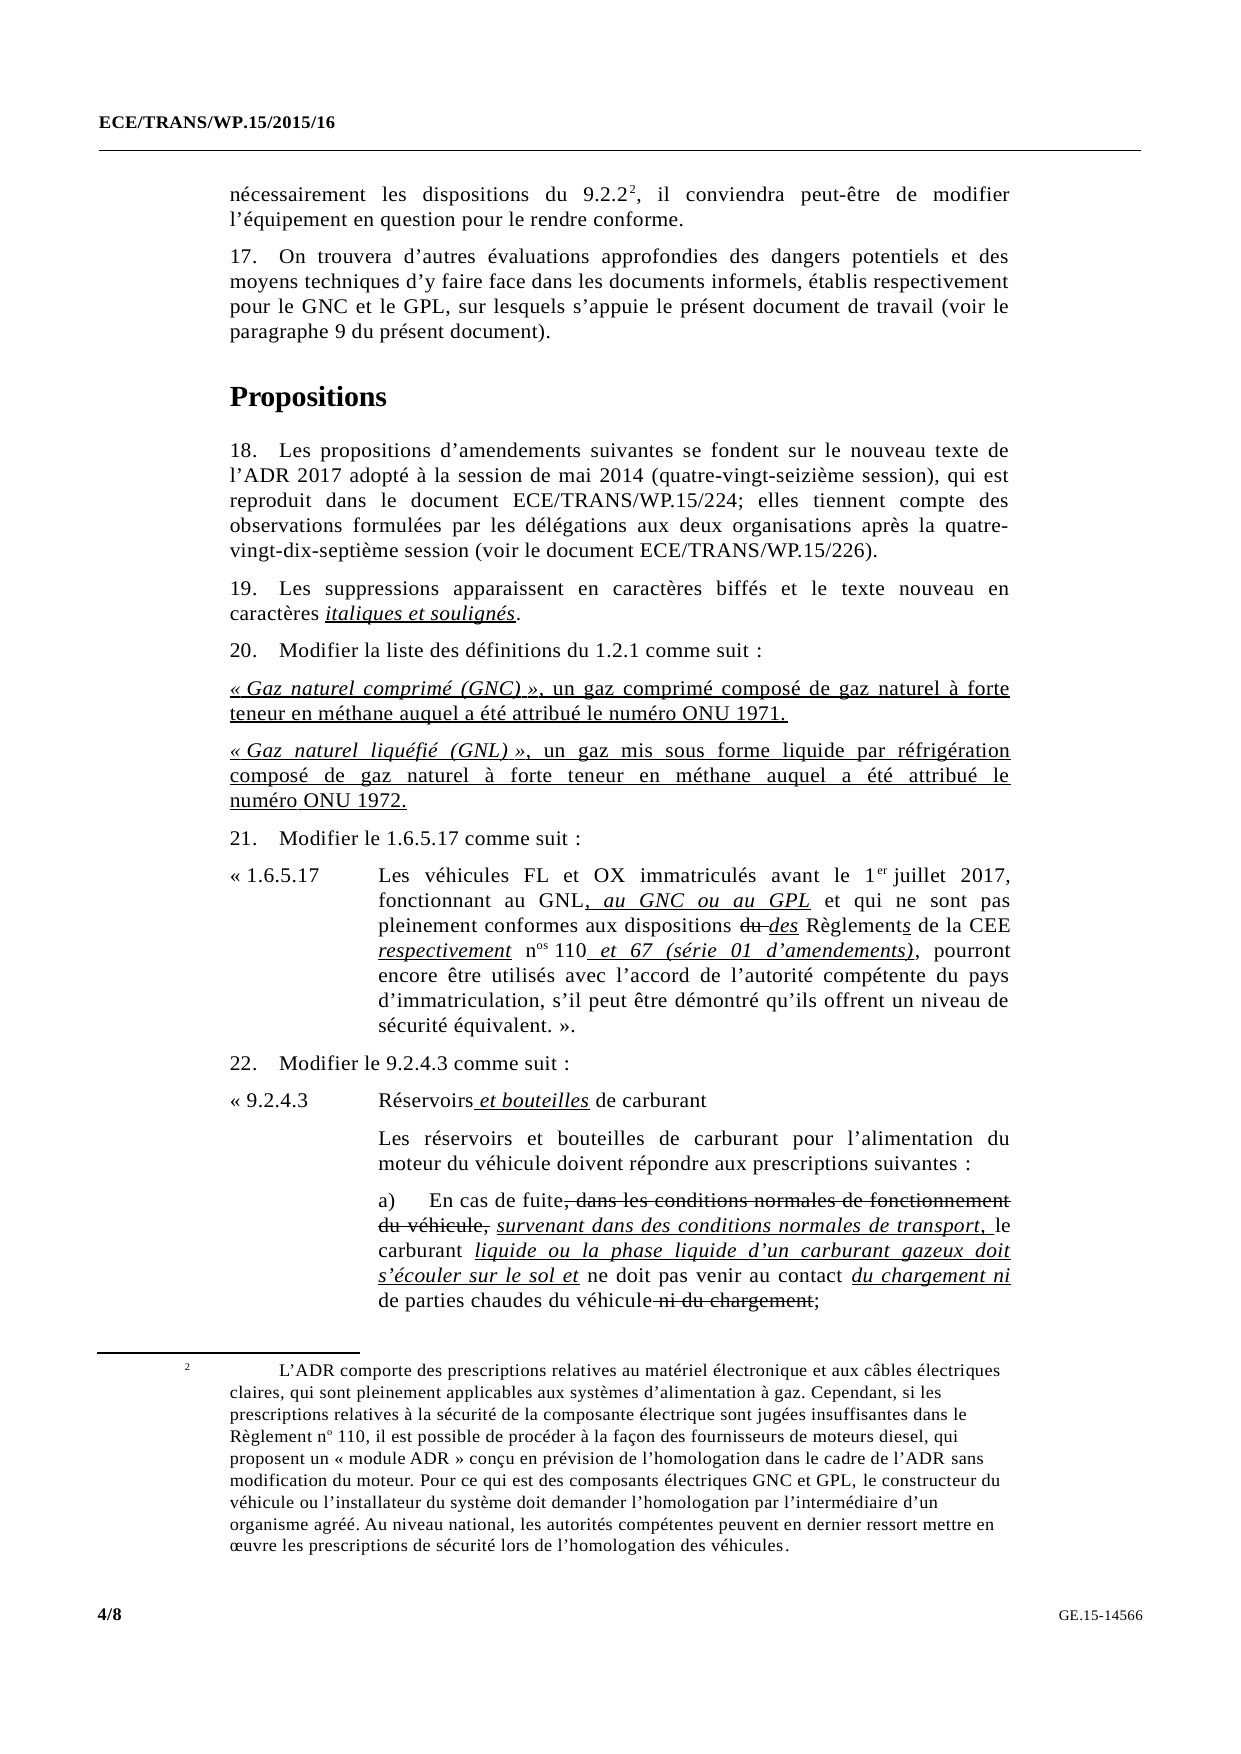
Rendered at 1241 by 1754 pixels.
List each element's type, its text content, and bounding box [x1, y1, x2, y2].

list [229, 181, 1011, 231]
text « Gaz naturel liquéfié (GNL) », un gaz mis sous forme liquide par réfrigération composé de gaz naturel à forte teneur en méthane auquel a été attribué le numéro ONU 1972. [229, 760, 1011, 784]
list On trouvera d’autres évaluations approfondies des dangers potentiels et des moyens techniques d’y faire face dans les documents informels, établis respectivement pour le GNC et le GPL, sur lesquels s’appuie le présent document de travail (voir le paragraphe 9 du présent document). [229, 244, 1011, 344]
text « Gaz naturel liquéfié (GNL) », un gaz mis sous forme liquide par réfrigération composé de gaz naturel à forte teneur en méthane auquel a été attribué le numéro ONU 1972. [229, 738, 1011, 759]
list Modifier le 1.6.5.17 comme suit : [229, 825, 1011, 850]
text Propositions [97, 381, 1011, 413]
text a) En cas de fuite, dans les conditions normales de fonctionnement du véhicule, survenant dans des conditions normales de transport, le carburant liquide ou la phase liquide d’un carburant gazeux doit s’écouler sur le sol et ne doit pas venir au contact du chargement ni de parties chaudes du véhicule ni du chargement; [229, 1188, 1011, 1313]
list Modifier le 9.2.4.3 comme suit : [229, 1050, 1011, 1075]
list Les propositions d’amendements suivantes se fondent sur le nouveau texte de l’ADR 2017 adopté à la session de mai 2014 (quatre-vingt-seizième session), qui est reproduit dans le document ECE/TRANS/WP.15/224; elles tiennent compte des observations formulées par les délégations aux deux organisations après la quatre-vingt-dix-septième session (voir le document ECE/TRANS/WP.15/226). [229, 438, 1011, 563]
text Les réservoirs et bouteilles de carburant pour l’alimentation du moteur du véhicule doivent répondre aux prescriptions suivantes : [229, 1125, 1011, 1175]
text « 9.2.4.3 Réservoirs et bouteilles de carburant [229, 1088, 1011, 1113]
list Modifier la liste des définitions du 1.2.1 comme suit : [229, 638, 1011, 663]
text « Gaz naturel comprimé (GNC) », un gaz comprimé composé de gaz naturel à forte teneur en méthane auquel a été attribué le numéro ONU 1971. [229, 675, 1011, 725]
text « 1.6.5.17 Les véhicules FL et OX immatriculés avant le 1er juillet 2017, fonctionnant au GNL, au GNC ou au GPL et qui ne sont pas pleinement conformes aux dispositions du des Règlements de la CEE respectivement nos 110 et 67 (série 01 d’amendements), pourront encore être utilisés avec l’accord de l’autorité compétente du pays d’immatriculation, s’il peut être démontré qu’ils offrent un niveau de sécurité équivalent. ». [229, 863, 1011, 1038]
text « Gaz naturel liquéfié (GNL) », un gaz mis sous forme liquide par réfrigération composé de gaz naturel à forte teneur en méthane auquel a été attribué le numéro ONU 1972. [229, 785, 1011, 813]
list Les suppressions apparaissent en caractères biffés et le texte nouveau en caractères italiques et soulignés. [229, 575, 1011, 625]
